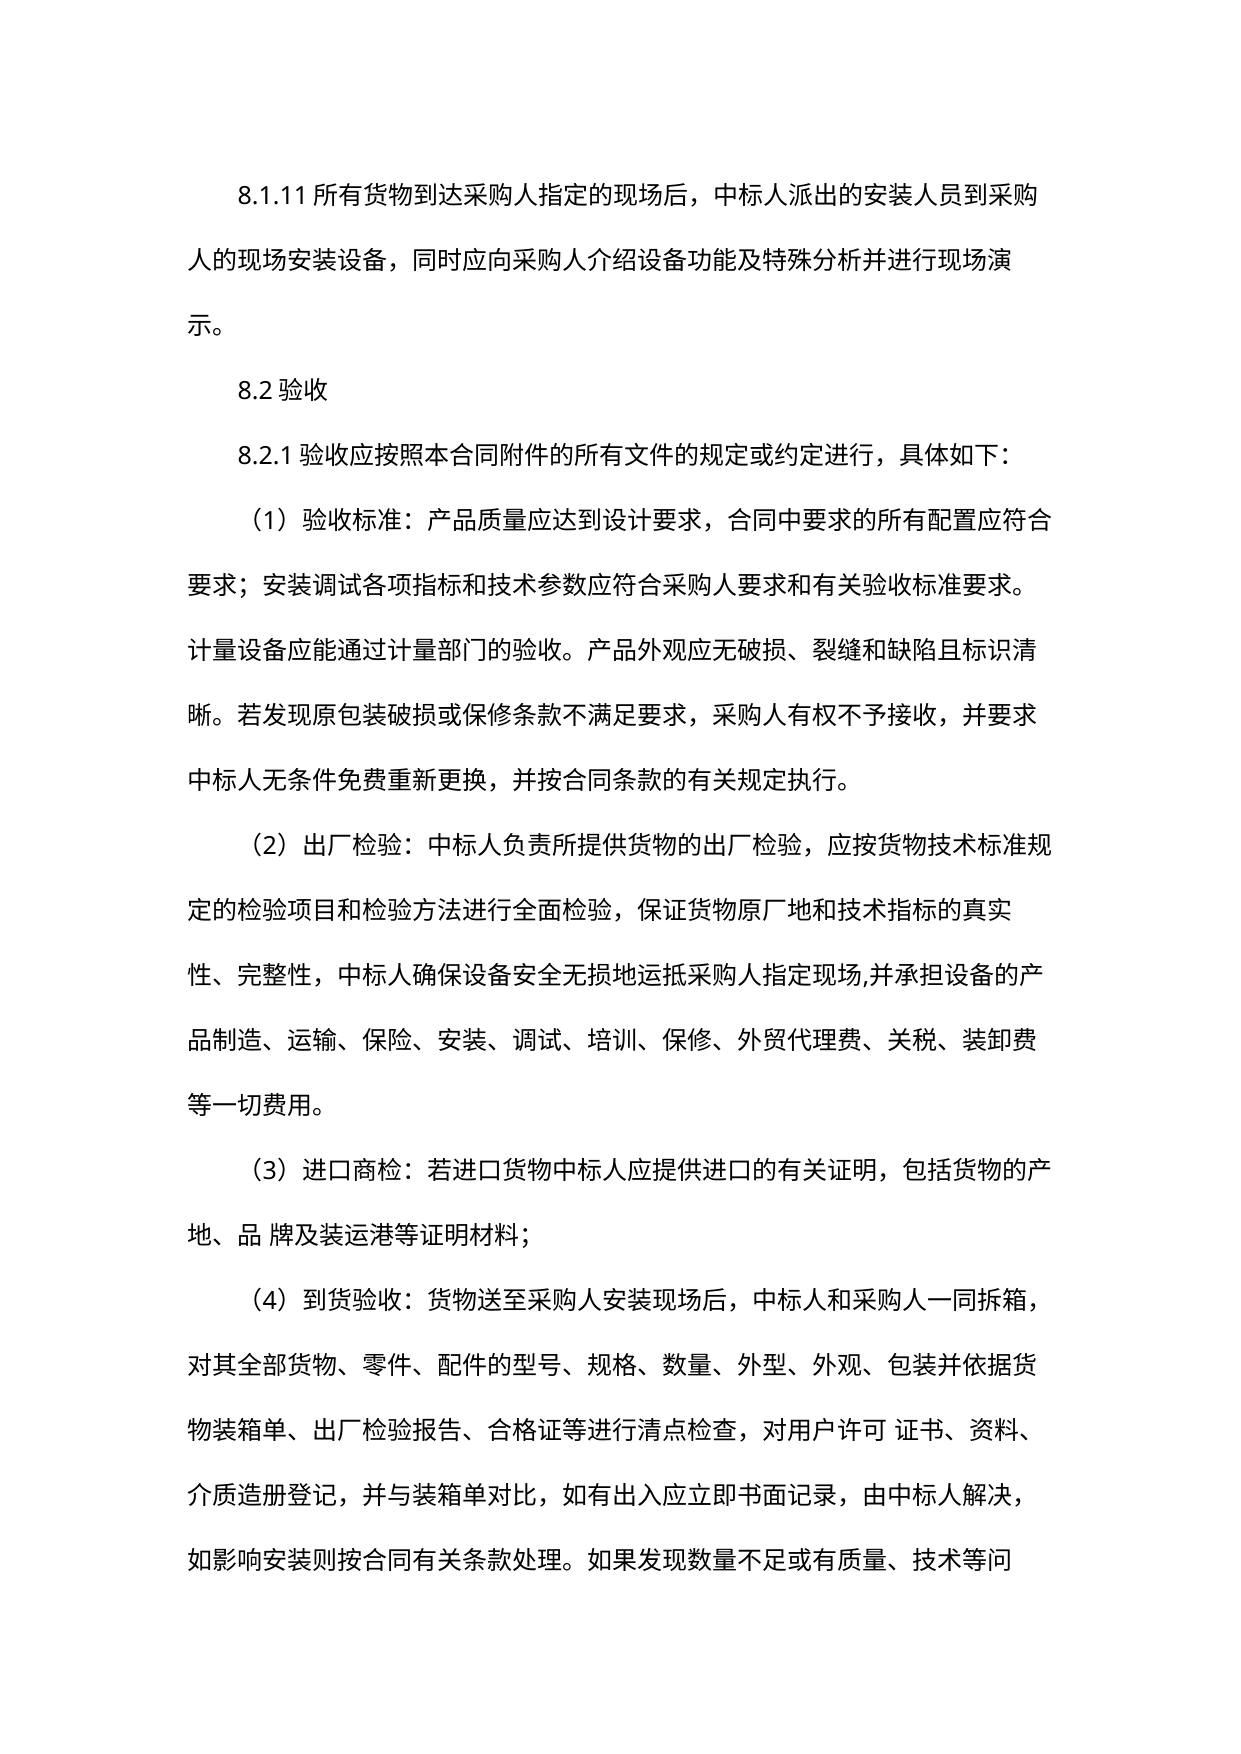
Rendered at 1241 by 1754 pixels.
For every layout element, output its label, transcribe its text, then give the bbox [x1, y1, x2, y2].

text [187, 1267, 1053, 1592]
text 8.2验收 [187, 357, 1053, 422]
text 8.1.11所有货物到达采购人指定的现场后，中标人派出的安装人员到采购人的现场安装设备，同时应向采购人介绍设备功能及特殊分析并进行现场演示。 [187, 162, 1053, 357]
text （2）出厂检验：中标人负责所提供货物的出厂检验，应按货物技术标准规定的检验项目和检验方法进行全面检验，保证货物原厂地和技术指标的真实性、完整性，中标人确保设备安全无损地运抵采购人指定现场,并承担设备的产品制造、运输、保险、安装、调试、培训、保修、外贸代理费、关税、装卸费等一切费用。 [187, 812, 1053, 1137]
text （1）验收标准：产品质量应达到设计要求，合同中要求的所有配置应符合要求；安装调试各项指标和技术参数应符合采购人要求和有关验收标准要求。计量设备应能通过计量部门的验收。产品外观应无破损、裂缝和缺陷且标识清晰。若发现原包装破损或保修条款不满足要求，采购人有权不予接收，并要求中标人无条件免费重新更换，并按合同条款的有关规定执行。 [187, 487, 1053, 812]
text 8.2.1验收应按照本合同附件的所有文件的规定或约定进行，具体如下： [187, 422, 1053, 487]
text （3）进口商检：若进口货物中标人应提供进口的有关证明，包括货物的产地、品 牌及装运港等证明材料； [187, 1137, 1053, 1267]
